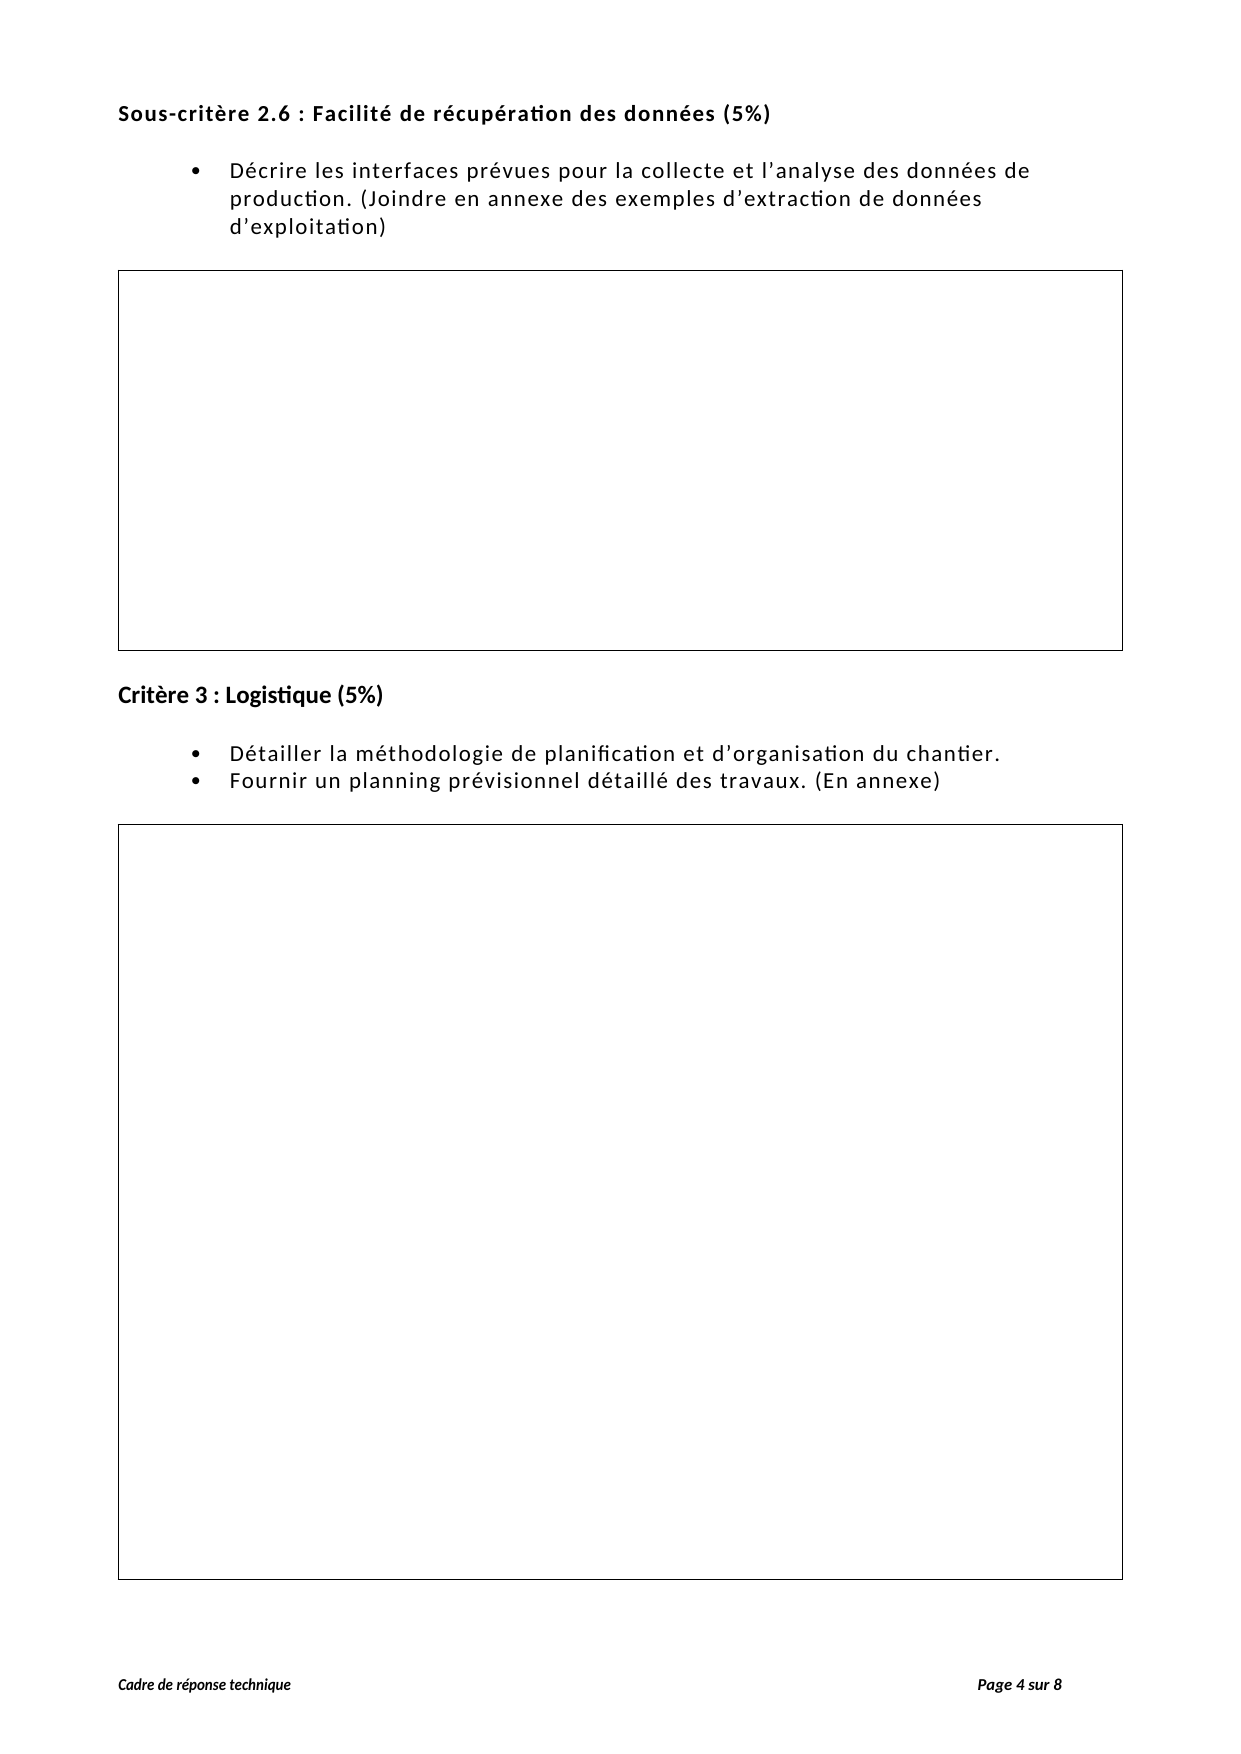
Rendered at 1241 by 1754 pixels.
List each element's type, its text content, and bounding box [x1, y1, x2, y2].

list Décrire les interfaces prévues pour la collecte et l’analyse des données de production. (Joindre en annexe des exemples d’extraction de données d’exploitation) [192, 156, 1122, 240]
subtitle Sous-critère 2.6 : Facilité de récupération des données (5%) [118, 99, 1122, 127]
list Détailler la méthodologie de planification et d’organisation du chantier. [192, 739, 1122, 767]
text Critère 3 : Logistique (5%) [118, 679, 1122, 709]
table_header [119, 825, 1122, 1578]
list Fournir un planning prévisionnel détaillé des travaux. (En annexe) [192, 767, 1122, 795]
table_header [119, 271, 1122, 650]
